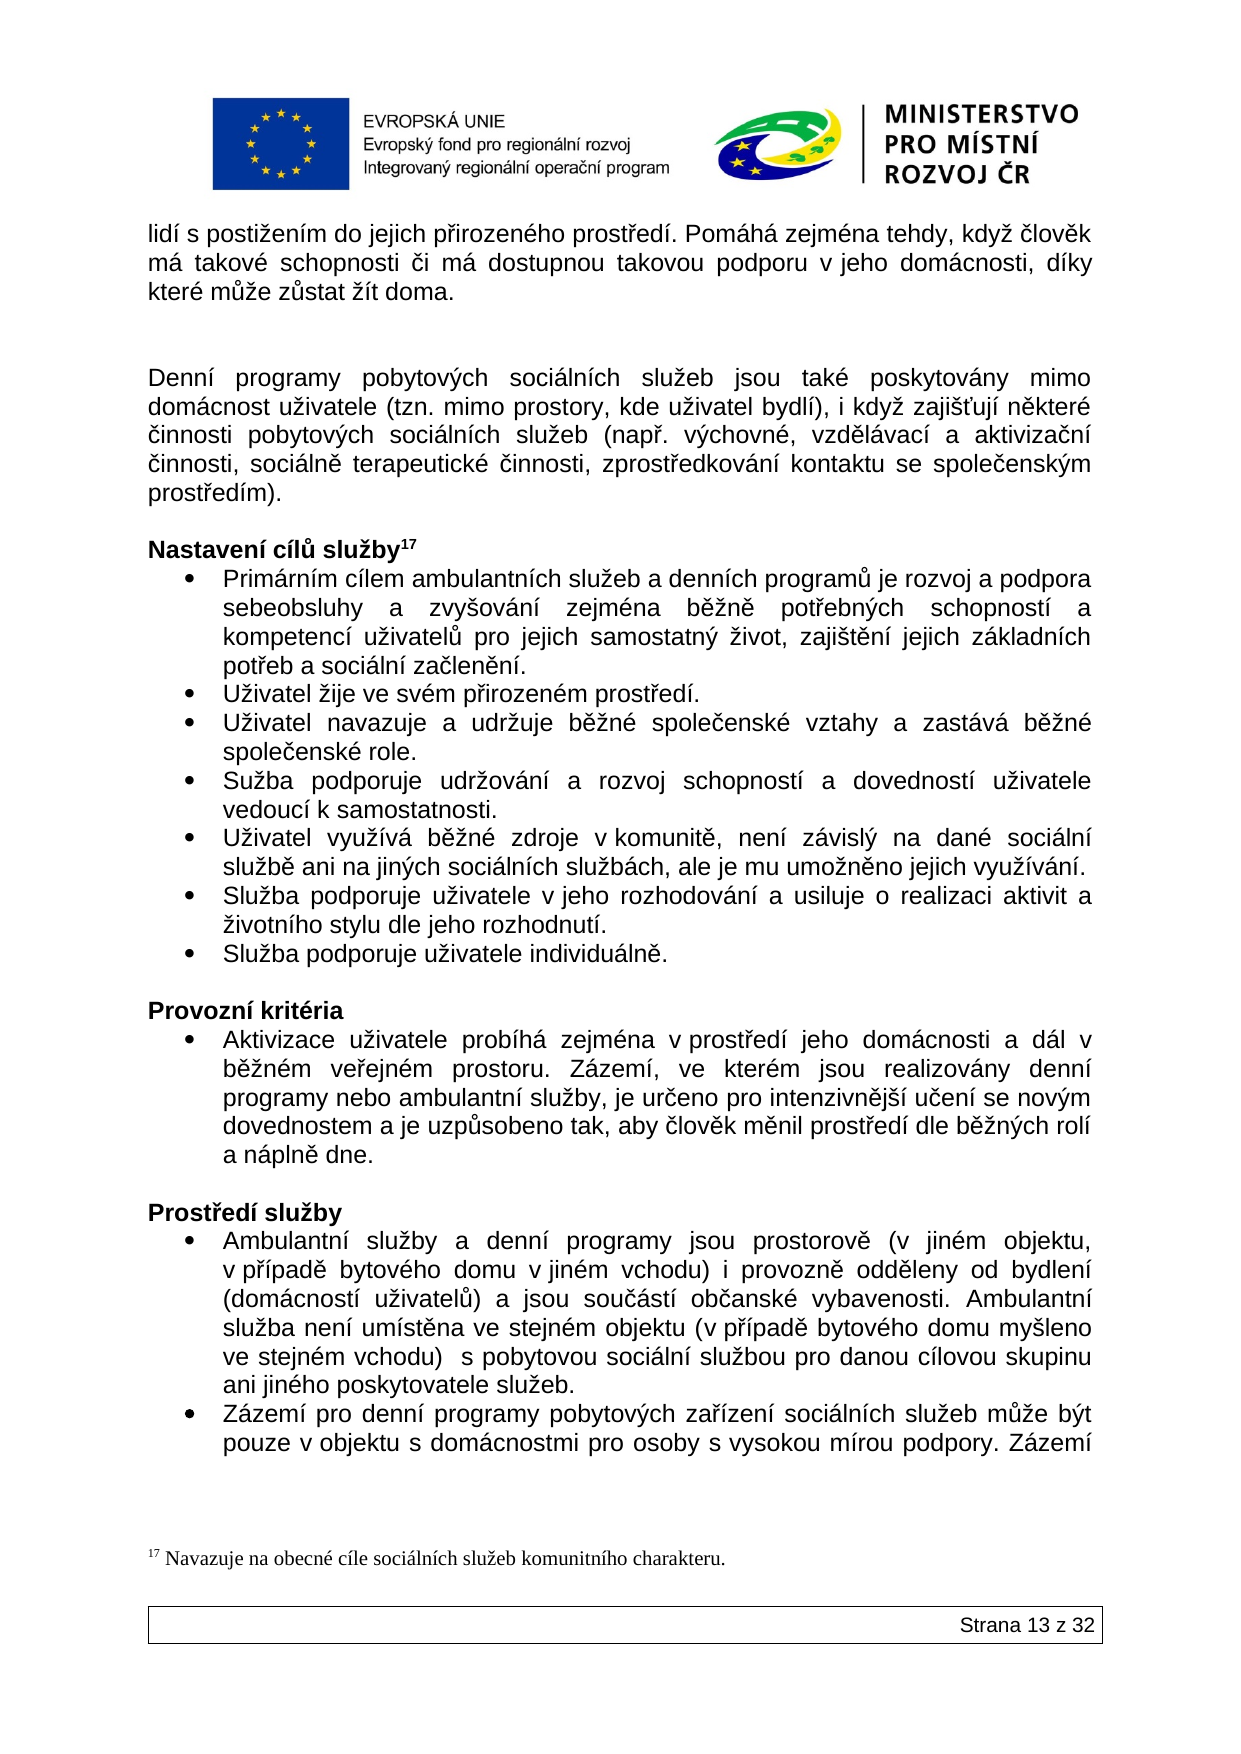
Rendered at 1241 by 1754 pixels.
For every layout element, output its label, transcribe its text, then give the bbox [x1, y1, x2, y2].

text Denní programy pobytových sociálních služeb jsou také poskytovány mimo domácnost uživatele (tzn. mimo prostory, kde uživatel bydlí), i když zajišťují některé činnosti pobytových sociálních služeb (např. výchovné, vzdělávací a aktivizační činnosti, sociálně terapeutické činnosti, zprostředkování kontaktu se společenským prostředím). [148, 363, 1093, 507]
list Uživatel navazuje a udržuje běžné společenské vztahy a zastává běžné společenské role. [185, 708, 1093, 766]
list Uživatel žije ve svém přirozeném prostředí. [185, 679, 1093, 708]
list Služba podporuje uživatele individuálně. [185, 939, 1093, 967]
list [185, 1399, 1093, 1457]
text Prostředí služby [148, 1198, 1093, 1226]
picture [182, 67, 1108, 220]
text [148, 148, 1093, 306]
list Uživatel využívá běžné zdroje v komunitě, není závislý na dané sociální službě ani na jiných sociálních službách, ale je mu umožněno jejich využívání. [185, 823, 1093, 881]
list Primárním cílem ambulantních služeb a denních programů je rozvoj a podpora sebeobsluhy a zvyšování zejména běžně potřebných schopností a kompetencí uživatelů pro jejich samostatný život, zajištění jejich základních potřeb a sociální začlenění. [185, 564, 1093, 679]
text Nastavení cílů služby [148, 536, 1093, 564]
list Služba podporuje uživatele v jeho rozhodování a usiluje o realizaci aktivit a životního stylu dle jeho rozhodnutí. [185, 881, 1093, 939]
list Ambulantní služby a denní programy jsou prostorově (v jiném objektu, v případě bytového domu v jiném vchodu) i provozně odděleny od bydlení (domácností uživatelů) a jsou součástí občanské vybavenosti. Ambulantní služba není umístěna ve stejném objektu (v případě bytového domu myšleno ve stejném vchodu) s pobytovou sociální službou pro danou cílovou skupinu ani jiného poskytovatele služeb. [185, 1226, 1093, 1399]
list Sužba podporuje udržování a rozvoj schopností a dovedností uživatele vedoucí k samostatnosti. [185, 766, 1093, 823]
text Provozní kritéria [148, 996, 1093, 1025]
list Aktivizace uživatele probíhá zejména v prostředí jeho domácnosti a dál v běžném veřejném prostoru. Zázemí, ve kterém jsou realizovány denní programy nebo ambulantní služby, je určeno pro intenzivnější učení se novým dovednostem a je uzpůsobeno tak, aby člověk měnil prostředí dle běžných rolí a náplně dne. [185, 1025, 1093, 1169]
